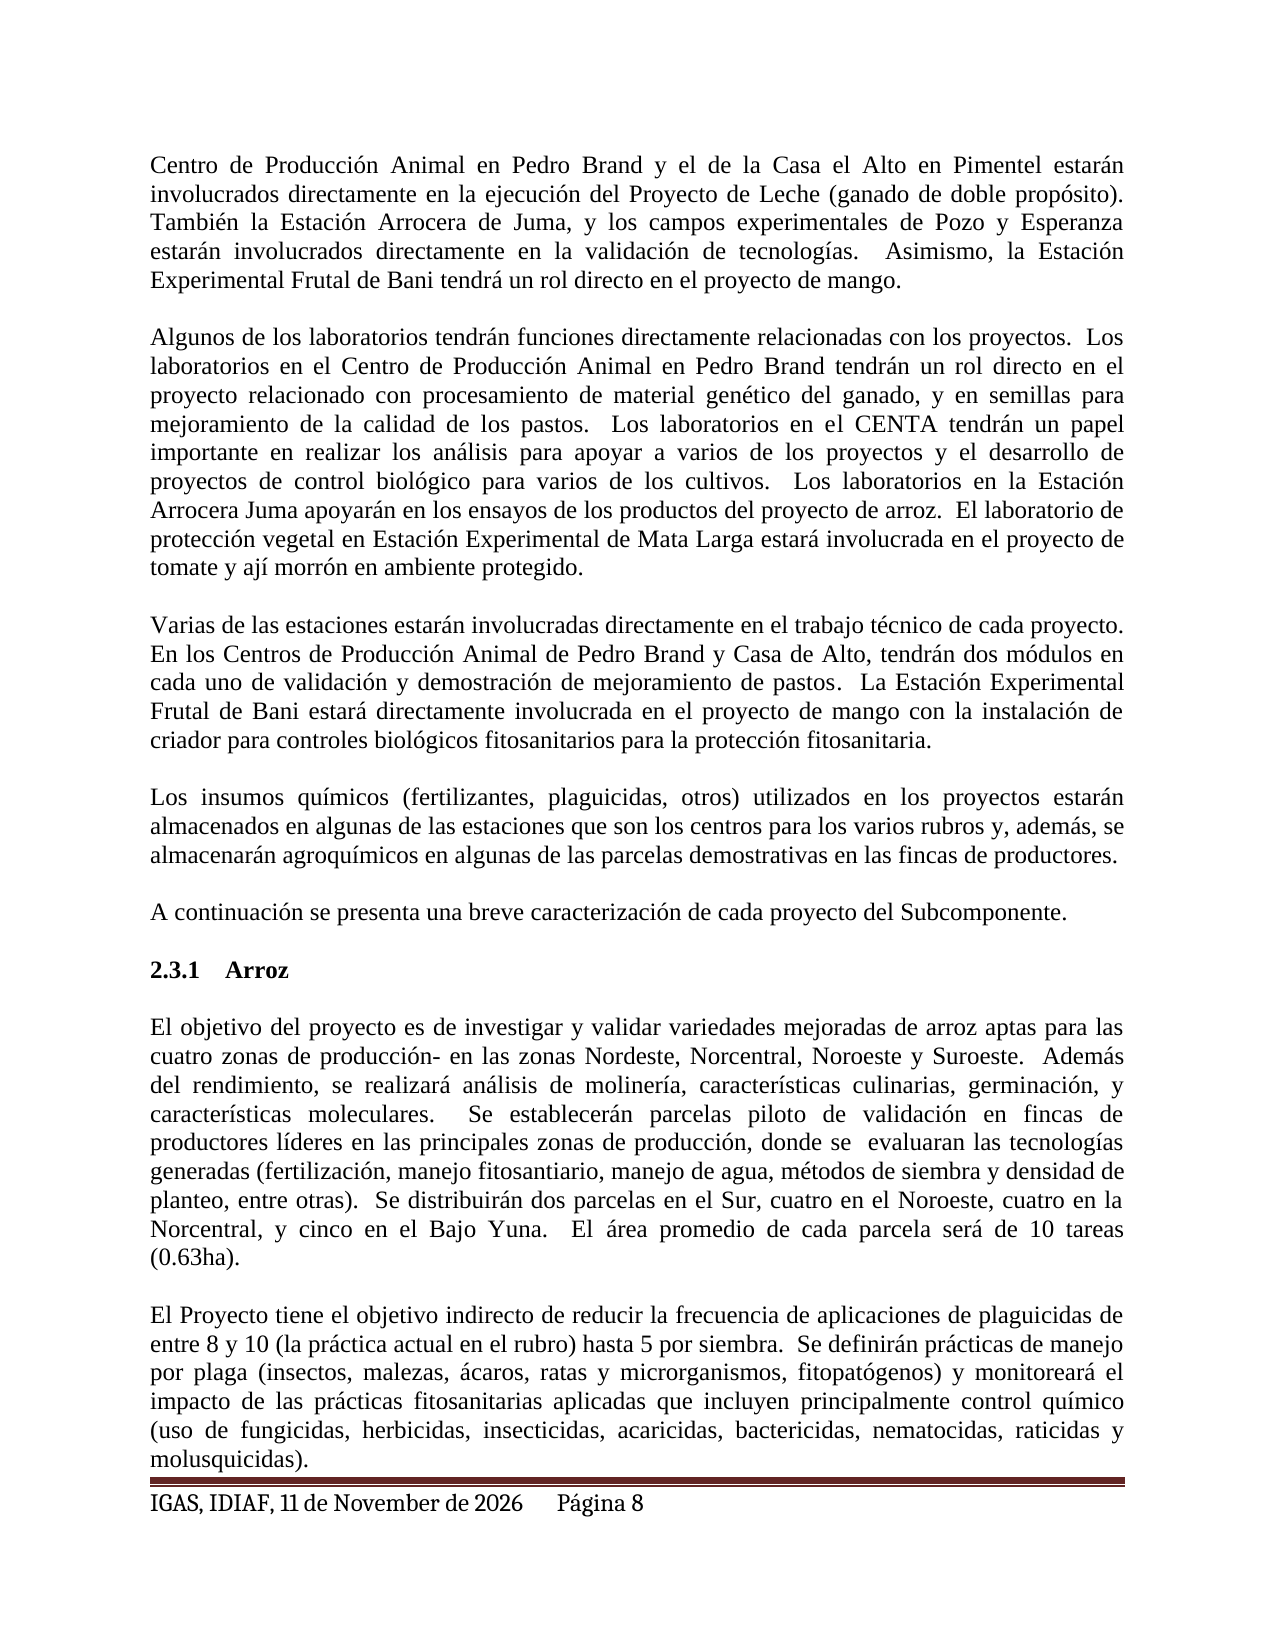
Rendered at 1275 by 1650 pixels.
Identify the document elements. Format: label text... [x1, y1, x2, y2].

list Los insumos químicos (fertilizantes, plaguicidas, otros) utilizados en los proyectos estarán almacenados en algunas de las estaciones que son los centros para los varios rubros y, además, se almacenarán agroquímicos en algunas de las parcelas demostrativas en las fincas de productores. [150, 782, 1125, 869]
list Algunos de los laboratorios tendrán funciones directamente relacionadas con los proyectos. Los laboratorios en el Centro de Producción Animal en Pedro Brand tendrán un rol directo en el proyecto relacionado con procesamiento de material genético del ganado, y en semillas para mejoramiento de la calidad de los pastos. Los laboratorios en el CENTA tendrán un papel importante en realizar los análisis para apoyar a varios de los proyectos y el desarrollo de proyectos de control biológico para varios de los cultivos. Los laboratorios en la Estación Arrocera Juma apoyarán en los ensayos de los productos del proyecto de arroz. El laboratorio de protección vegetal en Estación Experimental de Mata Larga estará involucrada en el proyecto de tomate y ají morrón en ambiente protegido. [150, 322, 1125, 581]
list Arroz [150, 955, 1125, 984]
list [150, 150, 1125, 294]
text El objetivo del proyecto es de investigar y validar variedades mejoradas de arroz aptas para las cuatro zonas de producción- en las zonas Nordeste, Norcentral, Noroeste y Suroeste. Además del rendimiento, se realizará análisis de molinería, características culinarias, germinación, y características moleculares. Se establecerán parcelas piloto de validación en fincas de productores líderes en las principales zonas de producción, donde se evaluaran las tecnologías generadas (fertilización, manejo fitosantiario, manejo de agua, métodos de siembra y densidad de planteo, entre otras). Se distribuirán dos parcelas en el Sur, cuatro en el Noroeste, cuatro en la Norcentral, y cinco en el Bajo Yuna. El área promedio de cada parcela será de 10 tareas (0.63ha). [150, 1012, 1125, 1271]
list A continuación se presenta una breve caracterización de cada proyecto del Subcomponente. [150, 897, 1125, 926]
list Varias de las estaciones estarán involucradas directamente en el trabajo técnico de cada proyecto. En los Centros de Producción Animal de Pedro Brand y Casa de Alto, tendrán dos módulos en cada uno de validación y demostración de mejoramiento de pastos. La Estación Experimental Frutal de Bani estará directamente involucrada en el proyecto de mango con la instalación de criador para controles biológicos fitosanitarios para la protección fitosanitaria. [150, 610, 1125, 754]
text El Proyecto tiene el objetivo indirecto de reducir la frecuencia de aplicaciones de plaguicidas de entre 8 y 10 (la práctica actual en el rubro) hasta 5 por siembra. Se definirán prácticas de manejo por plaga (insectos, malezas, ácaros, ratas y microrganismos, fitopatógenos) y monitoreará el impacto de las prácticas fitosanitarias aplicadas que incluyen principalmente control químico (uso de fungicidas, herbicidas, insecticidas, acaricidas, bactericidas, nematocidas, raticidas y molusquicidas). [150, 1300, 1125, 1472]
